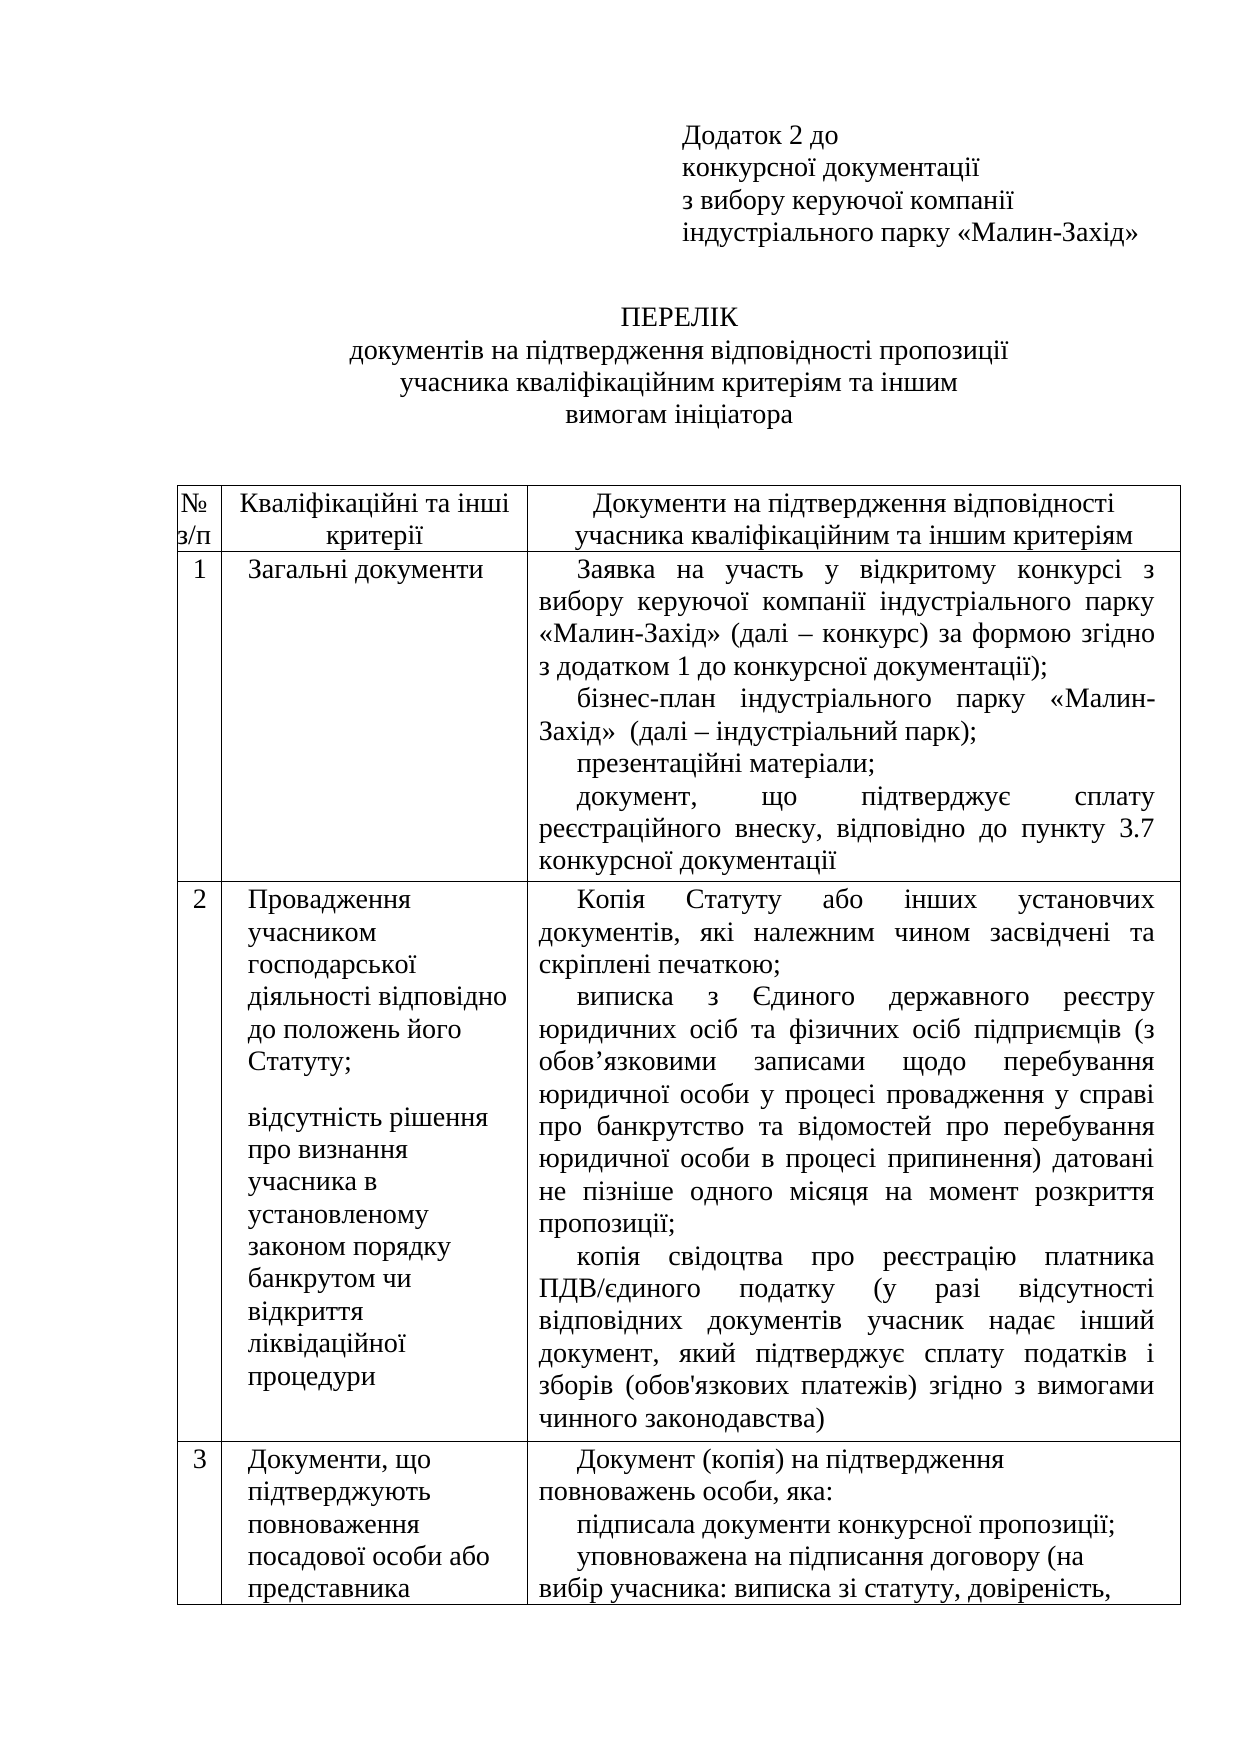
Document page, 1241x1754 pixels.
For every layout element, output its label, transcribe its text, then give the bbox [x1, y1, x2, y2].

text учасника кваліфікаційним критеріям та іншим вимогам ініціатора [177, 365, 1181, 430]
table_cell Загальні документи [222, 552, 527, 881]
table_cell Провадження учасником господарської діяльності відповідно до положень його Статуту; відсутність рішення про визнання учасника в установленому законом порядку банкрутом чи відкриття ліквідаційної процедури [222, 882, 527, 1441]
table_cell Копія Статуту або інших установчих документів, які належним чином засвідчені та скріплені печаткою; виписка з Єдиного державного реєстру юридичних осіб та фізичних осіб підприємців (з обов’язковими записами щодо перебування юридичної особи у процесі провадження у справі про банкрутство та відомостей про перебування юридичної особи в процесі припинення) датовані не пізніше одного місяця на момент розкриття пропозиції; копія свідоцтва про реєстрацію платника ПДВ/єдиного податку (у разі відсутності відповідних документів учасник надає інший документ, який підтверджує сплату податків і зборів (обов'язкових платежів) згідно з вимогами чинного законодавства) [528, 882, 1180, 1441]
table_cell 3 [178, 1442, 221, 1604]
table_cell Заявка на участь у відкритому конкурсі з вибору керуючої компанії індустріального парку «Малин-Захід» (далі – конкурс) за формою згідно з додатком 1 до конкурсної документації); бізнес-план індустріального парку «Малин-Захід» (далі – індустріальний парк); презентаційні матеріали; документ, що підтверджує сплату реєстраційного внеску, відповідно до пункту 3.7 конкурсної документації [528, 552, 1180, 881]
text ПЕРЕЛІК [177, 300, 1181, 333]
text індустріального парку «Малин-Захід» [177, 215, 1181, 248]
text Додаток 2 до [177, 118, 1181, 151]
text з вибору керуючої компанії [177, 183, 1181, 215]
table_cell 2 [178, 882, 221, 1441]
table_header Документи на підтвердження відповідності учасника кваліфікаційним та іншим критеріям [528, 486, 1180, 551]
table_header № з/п [178, 486, 221, 551]
text документів на підтвердження відповідності пропозиції [177, 333, 1181, 365]
table_cell 1 [178, 552, 221, 881]
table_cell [222, 1442, 527, 1604]
table_header Кваліфікаційні та інші критерії [222, 486, 527, 551]
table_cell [528, 1442, 1180, 1604]
text конкурсної документації [177, 151, 1181, 183]
